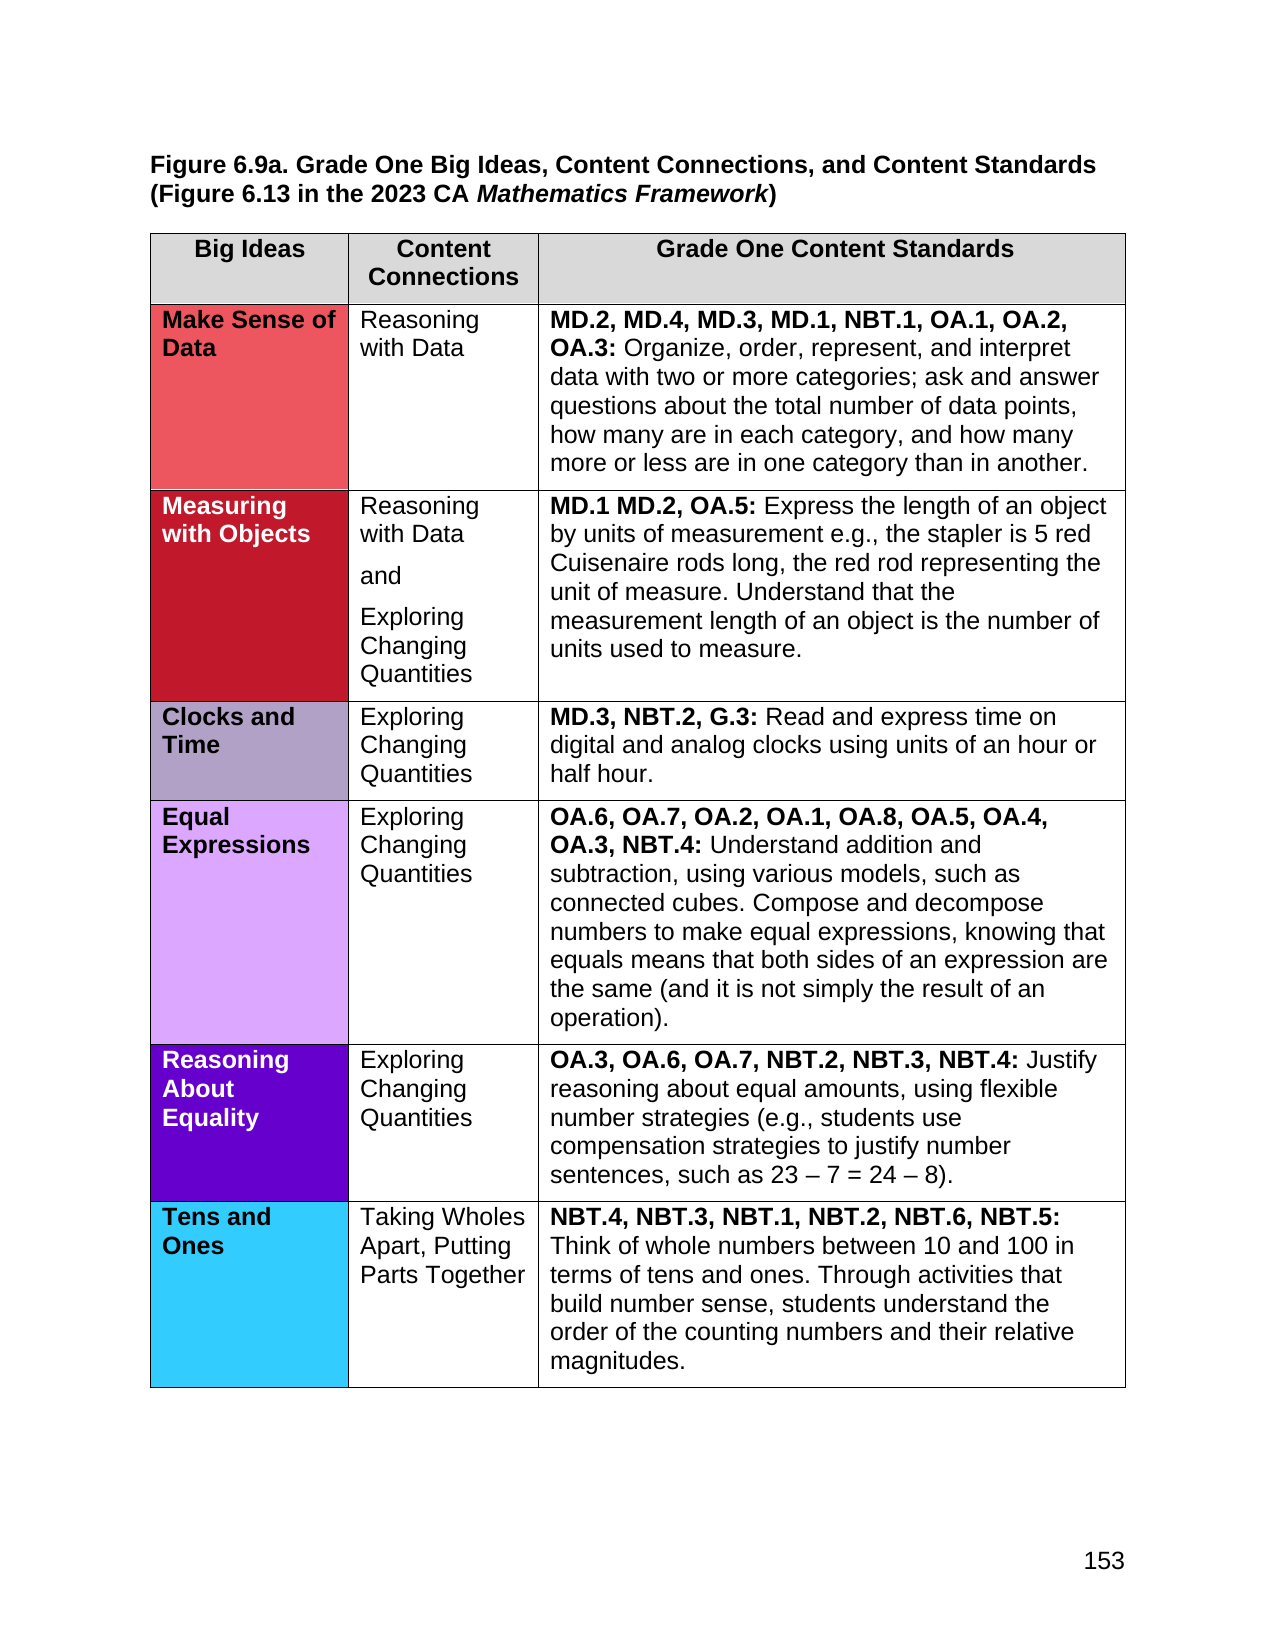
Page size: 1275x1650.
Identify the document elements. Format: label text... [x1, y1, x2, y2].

table_header Big Ideas [151, 234, 348, 303]
table_cell NBT.4, NBT.3, NBT.1, NBT.2, NBT.6, NBT.5: Think of whole numbers between 10 and 100 in terms of tens and ones. Through activities that build number sense, students understand the order of the counting numbers and their relative magnitudes. [539, 1202, 1125, 1387]
table_cell Make Sense of Data [151, 305, 348, 489]
subtitle Figure 6.9a. Grade One Big Ideas, Content Connections, and Content Standards (Figure 6.13 in the 2023 CA Mathematics Framework) [150, 150, 1125, 207]
table_cell Taking Wholes Apart, Putting Parts Together [349, 1202, 538, 1387]
table_cell Exploring Changing Quantities [349, 702, 538, 800]
table_cell MD.2, MD.4, MD.3, MD.1, NBT.1, OA.1, OA.2, OA.3: Organize, order, represent, and interpret data with two or more categories; ask and answer questions about the total number of data points, how many are in each category, and how many more or less are in one category than in another. [539, 305, 1125, 489]
table_cell Equal Expressions [151, 801, 348, 1044]
table_cell Reasoning with Data [349, 305, 538, 489]
table_cell MD.1 MD.2, OA.5: Express the length of an object by units of measurement e.g., the stapler is 5 red Cuisenaire rods long, the red rod representing the unit of measure. Understand that the measurement length of an object is the number of units used to measure. [539, 491, 1125, 701]
table_cell Reasoning with Data and Exploring Changing Quantities [349, 491, 538, 701]
table_cell Clocks and Time [151, 702, 348, 800]
table_cell MD.3, NBT.2, G.3: Read and express time on digital and analog clocks using units of an hour or half hour. [539, 702, 1125, 800]
table_header Grade One Content Standards [539, 234, 1125, 303]
table_cell OA.6, OA.7, OA.2, OA.1, OA.8, OA.5, OA.4, OA.3, NBT.4: Understand addition and subtraction, using various models, such as connected cubes. Compose and decompose numbers to make equal expressions, knowing that equals means that both sides of an expression are the same (and it is not simply the result of an operation). [539, 801, 1125, 1044]
table_header Content Connections [349, 234, 538, 303]
table_cell OA.3, OA.6, OA.7, NBT.2, NBT.3, NBT.4: Justify reasoning about equal amounts, using flexible number strategies (e.g., students use compensation strategies to justify number sentences, such as 23 – 7 = 24 – 8). [539, 1045, 1125, 1201]
table_cell Exploring Changing Quantities [349, 801, 538, 1044]
table_cell Reasoning About Equality [151, 1045, 348, 1201]
table_cell Exploring Changing Quantities [349, 1045, 538, 1201]
table_cell Tens and Ones [151, 1202, 348, 1387]
table_cell Measuring with Objects [151, 491, 348, 701]
